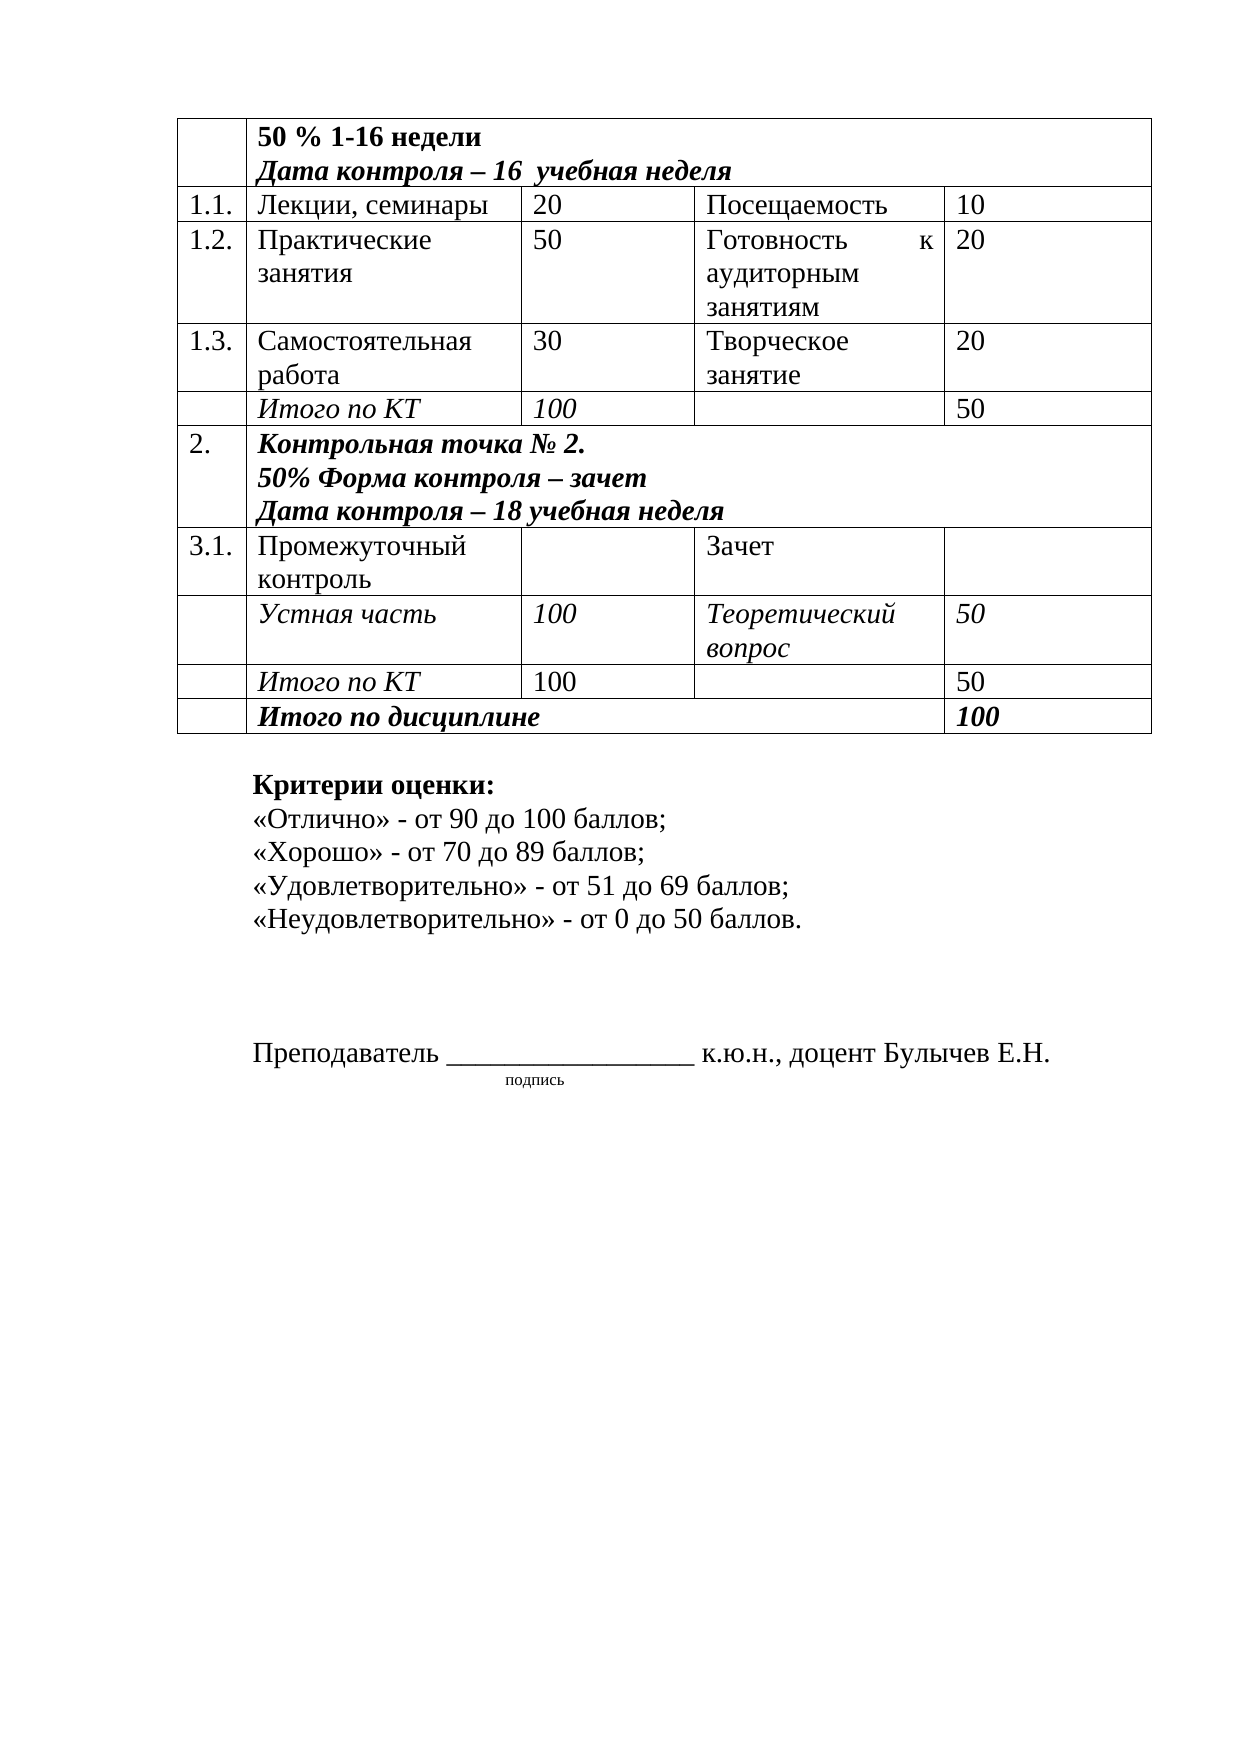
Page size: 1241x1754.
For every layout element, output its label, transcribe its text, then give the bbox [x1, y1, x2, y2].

table_cell [178, 665, 246, 698]
table_cell Практические занятия [247, 222, 521, 322]
table_cell 50 [522, 222, 694, 322]
table_cell [178, 392, 246, 425]
text Преподаватель _________________ к.ю.н., доцент Булычев Е.Н. [177, 1036, 1152, 1069]
table_cell 100 [945, 699, 1151, 733]
table_cell 50 [945, 665, 1151, 698]
table_cell Промежуточный контроль [247, 528, 521, 595]
table_cell 20 [945, 222, 1151, 322]
table_cell Посещаемость [695, 187, 944, 221]
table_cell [247, 119, 1151, 186]
table_cell 100 [522, 665, 694, 698]
text «Хорошо» - от 70 до 89 баллов; [177, 834, 1152, 868]
table_cell 50 [945, 392, 1151, 425]
table_cell 2. [178, 426, 246, 527]
table_cell Творческое занятие [695, 324, 944, 391]
table_cell Устная часть [247, 596, 521, 663]
table_cell Теоретический вопрос [695, 596, 944, 663]
table_cell Итого по дисциплине [247, 699, 944, 733]
table_cell Итого по КТ [247, 665, 521, 698]
text «Отлично» - от 90 до 100 баллов; [177, 801, 1152, 834]
table_cell 1.3. [178, 324, 246, 391]
text «Неудовлетворительно» - от 0 до 50 баллов. [177, 901, 1152, 935]
table_cell 1.1. [178, 187, 246, 221]
table_cell 100 [522, 596, 694, 663]
table_cell [695, 665, 944, 698]
table_cell 30 [522, 324, 694, 391]
table_cell 10 [945, 187, 1151, 221]
table_cell Зачет [695, 528, 944, 595]
text подпись [177, 1069, 1152, 1103]
table_cell Контрольная точка № 2. 50% Форма контроля – зачет Дата контроля – 18 учебная неделя [247, 426, 1151, 527]
table_cell 20 [522, 187, 694, 221]
table_cell [178, 596, 246, 663]
table_cell 20 [945, 324, 1151, 391]
table_cell Готовность к аудиторным занятиям [695, 222, 944, 322]
text Критерии оценки: [177, 767, 1152, 801]
table_cell [522, 528, 694, 595]
table_cell Итого по КТ [247, 392, 521, 425]
table_cell Самостоятельная работа [247, 324, 521, 391]
table_cell 50 [945, 596, 1151, 663]
table_cell 3.1. [178, 528, 246, 595]
text «Удовлетворительно» - от 51 до 69 баллов; [177, 868, 1152, 901]
table_cell 1.2. [178, 222, 246, 322]
table_cell [695, 392, 944, 425]
table_cell Лекции, семинары [247, 187, 521, 221]
table_cell [945, 528, 1151, 595]
table_cell [178, 699, 246, 733]
table_cell 1. [178, 119, 246, 186]
table_cell 100 [522, 392, 694, 425]
